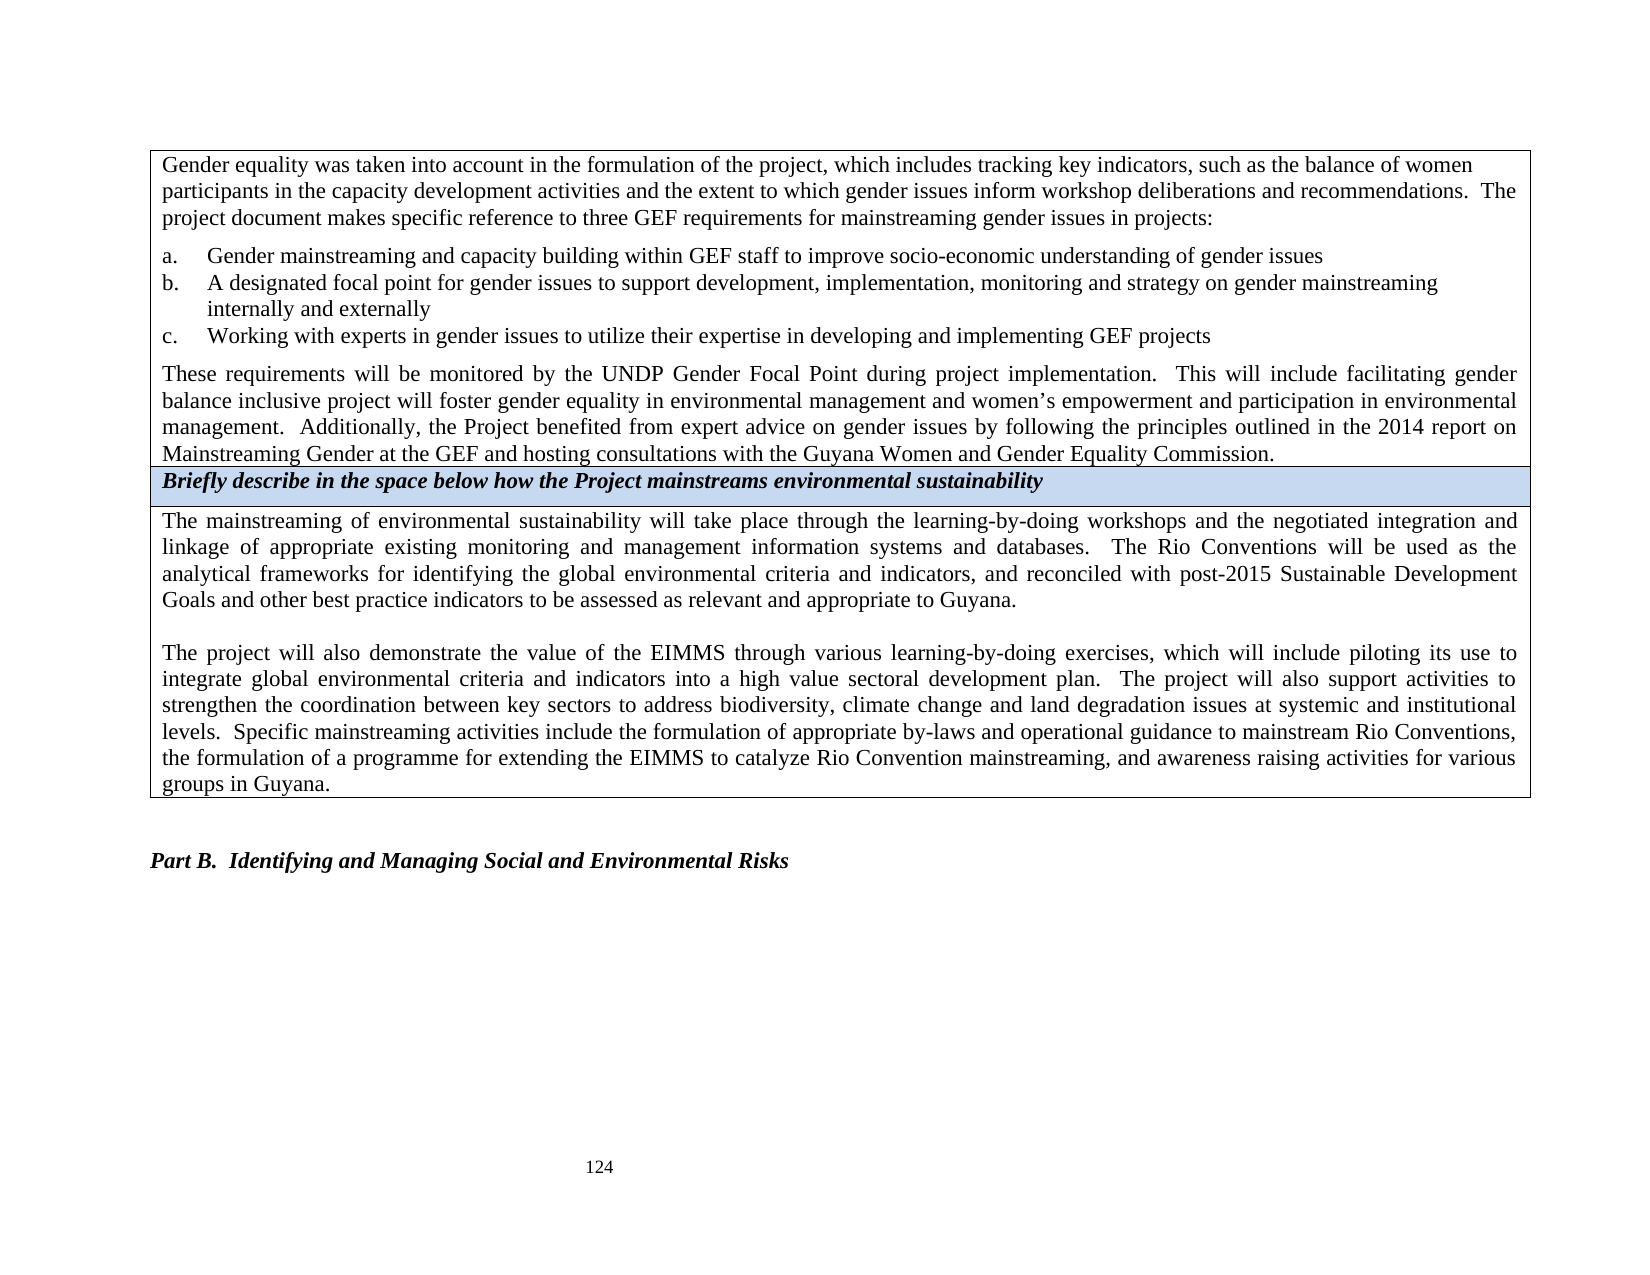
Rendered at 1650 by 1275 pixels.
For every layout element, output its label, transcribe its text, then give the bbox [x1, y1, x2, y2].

text Part B. Identifying and Managing Social and Environmental Risks [150, 847, 1500, 873]
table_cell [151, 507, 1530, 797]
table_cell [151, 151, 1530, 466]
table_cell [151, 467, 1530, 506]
